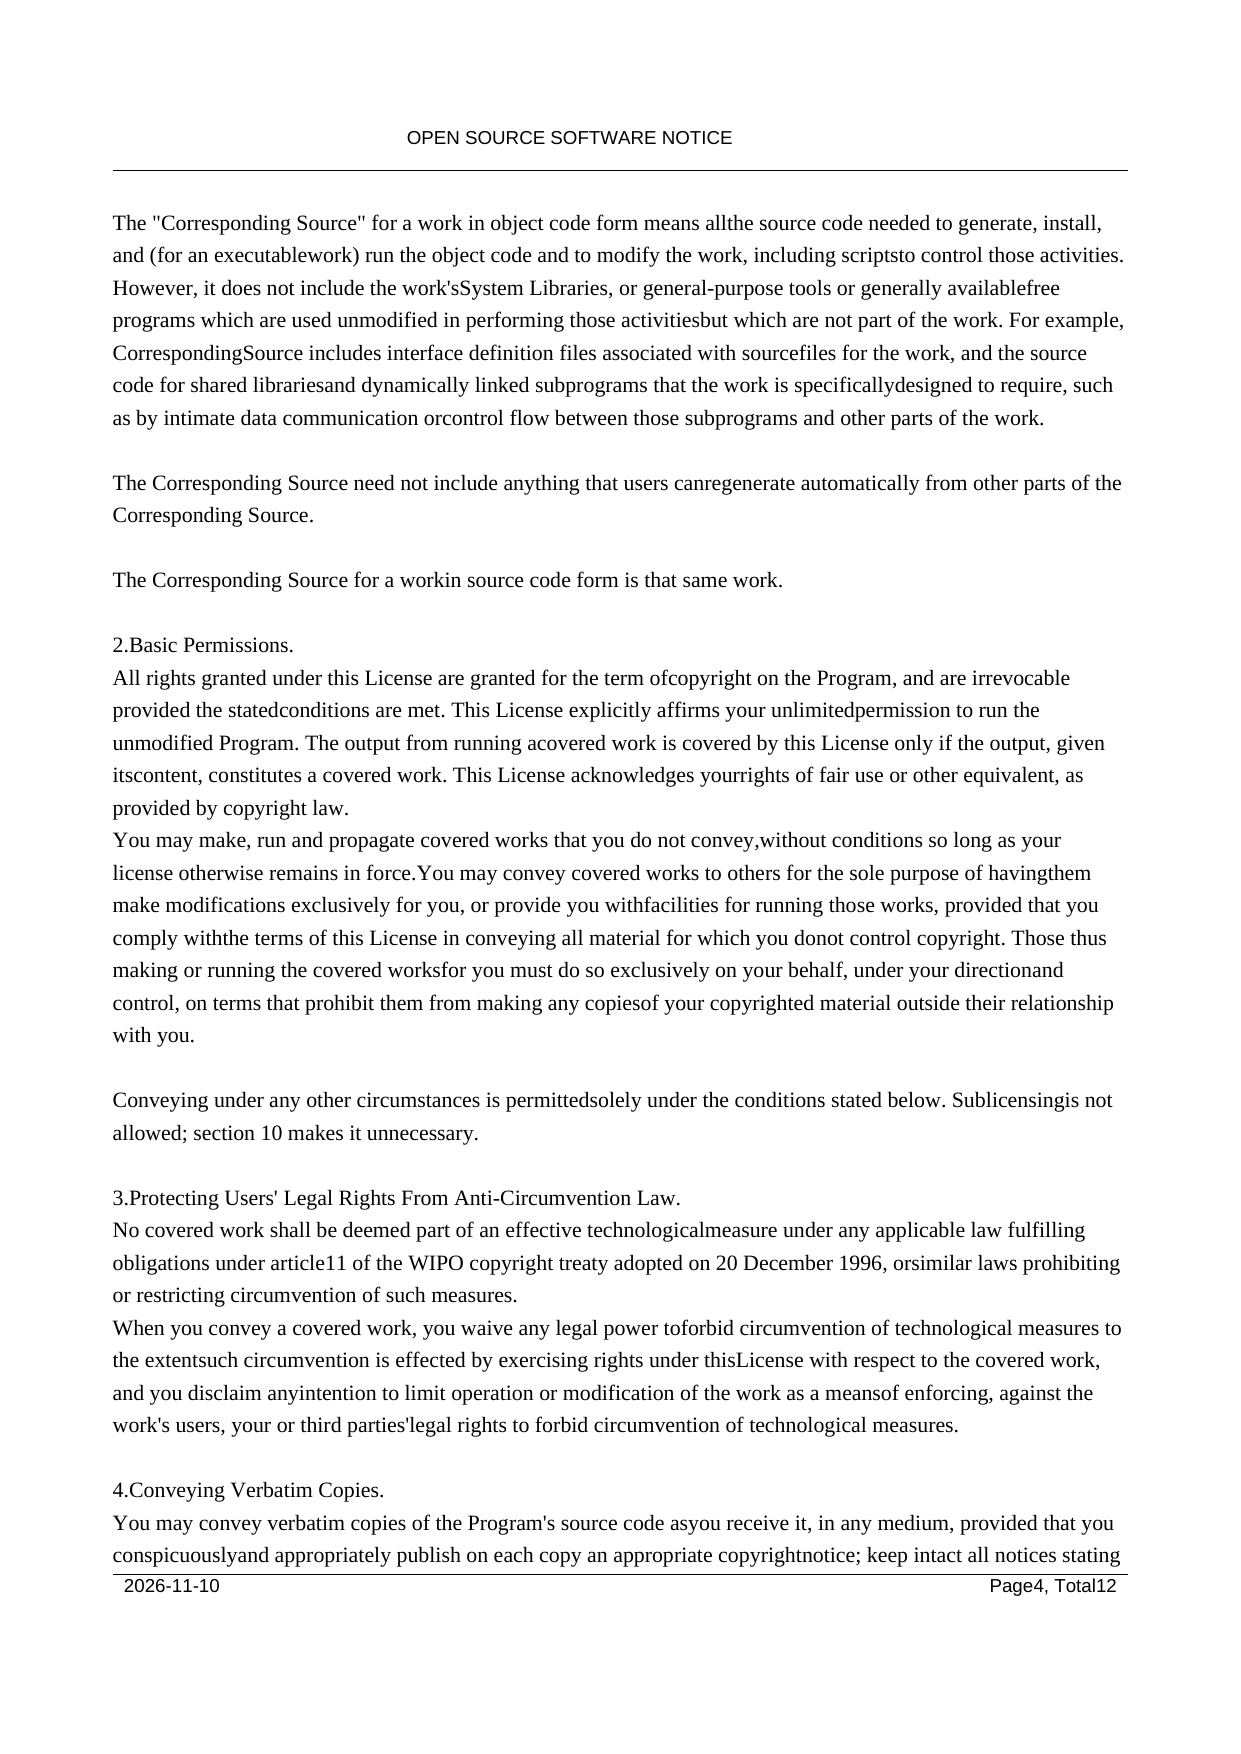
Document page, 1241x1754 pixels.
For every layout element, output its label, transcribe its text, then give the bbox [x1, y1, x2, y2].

text The Corresponding Source need not include anything that users canregenerate automatically from other parts of the Corresponding Source. [112, 466, 1128, 531]
text When you convey a covered work, you waive any legal power toforbid circumvention of technological measures to the extentsuch circumvention is effected by exercising rights under thisLicense with respect to the covered work, and you disclaim anyintention to limit operation or modification of the work as a meansof enforcing, against the work's users, your or third parties'legal rights to forbid circumvention of technological measures. [112, 1311, 1128, 1441]
text You may make, run and propagate covered works that you do not convey,without conditions so long as your license otherwise remains in force.You may convey covered works to others for the sole purpose of havingthem make modifications exclusively for you, or provide you withfacilities for running those works, provided that you comply withthe terms of this License in conveying all material for which you donot control copyright. Those thus making or running the covered worksfor you must do so exclusively on your behalf, under your directionand control, on terms that prohibit them from making any copiesof your copyrighted material outside their relationship with you. [112, 824, 1128, 1051]
text The Corresponding Source for a workin source code form is that same work. [112, 564, 1128, 596]
text 3.Protecting Users' Legal Rights From Anti-Circumvention Law. [112, 1181, 1128, 1214]
text Conveying under any other circumstances is permittedsolely under the conditions stated below. Sublicensingis not allowed; section 10 makes it unnecessary. [112, 1084, 1128, 1149]
text No covered work shall be deemed part of an effective technologicalmeasure under any applicable law fulfilling obligations under article11 of the WIPO copyright treaty adopted on 20 December 1996, orsimilar laws prohibiting or restricting circumvention of such measures. [112, 1214, 1128, 1311]
text All rights granted under this License are granted for the term ofcopyright on the Program, and are irrevocable provided the statedconditions are met. This License explicitly affirms your unlimitedpermission to run the unmodified Program. The output from running acovered work is covered by this License only if the output, given itscontent, constitutes a covered work. This License acknowledges yourrights of fair use or other equivalent, as provided by copyright law. [112, 661, 1128, 824]
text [112, 1506, 1128, 1571]
text 2.Basic Permissions. [112, 629, 1128, 661]
text 4.Conveying Verbatim Copies. [112, 1474, 1128, 1506]
text The "Corresponding Source" for a work in object code form means allthe source code needed to generate, install, and (for an executablework) run the object code and to modify the work, including scriptsto control those activities. However, it does not include the work'sSystem Libraries, or general-purpose tools or generally availablefree programs which are used unmodified in performing those activitiesbut which are not part of the work. For example, CorrespondingSource includes interface definition files associated with sourcefiles for the work, and the source code for shared librariesand dynamically linked subprograms that the work is specificallydesigned to require, such as by intimate data communication orcontrol flow between those subprograms and other parts of the work. [112, 206, 1128, 434]
